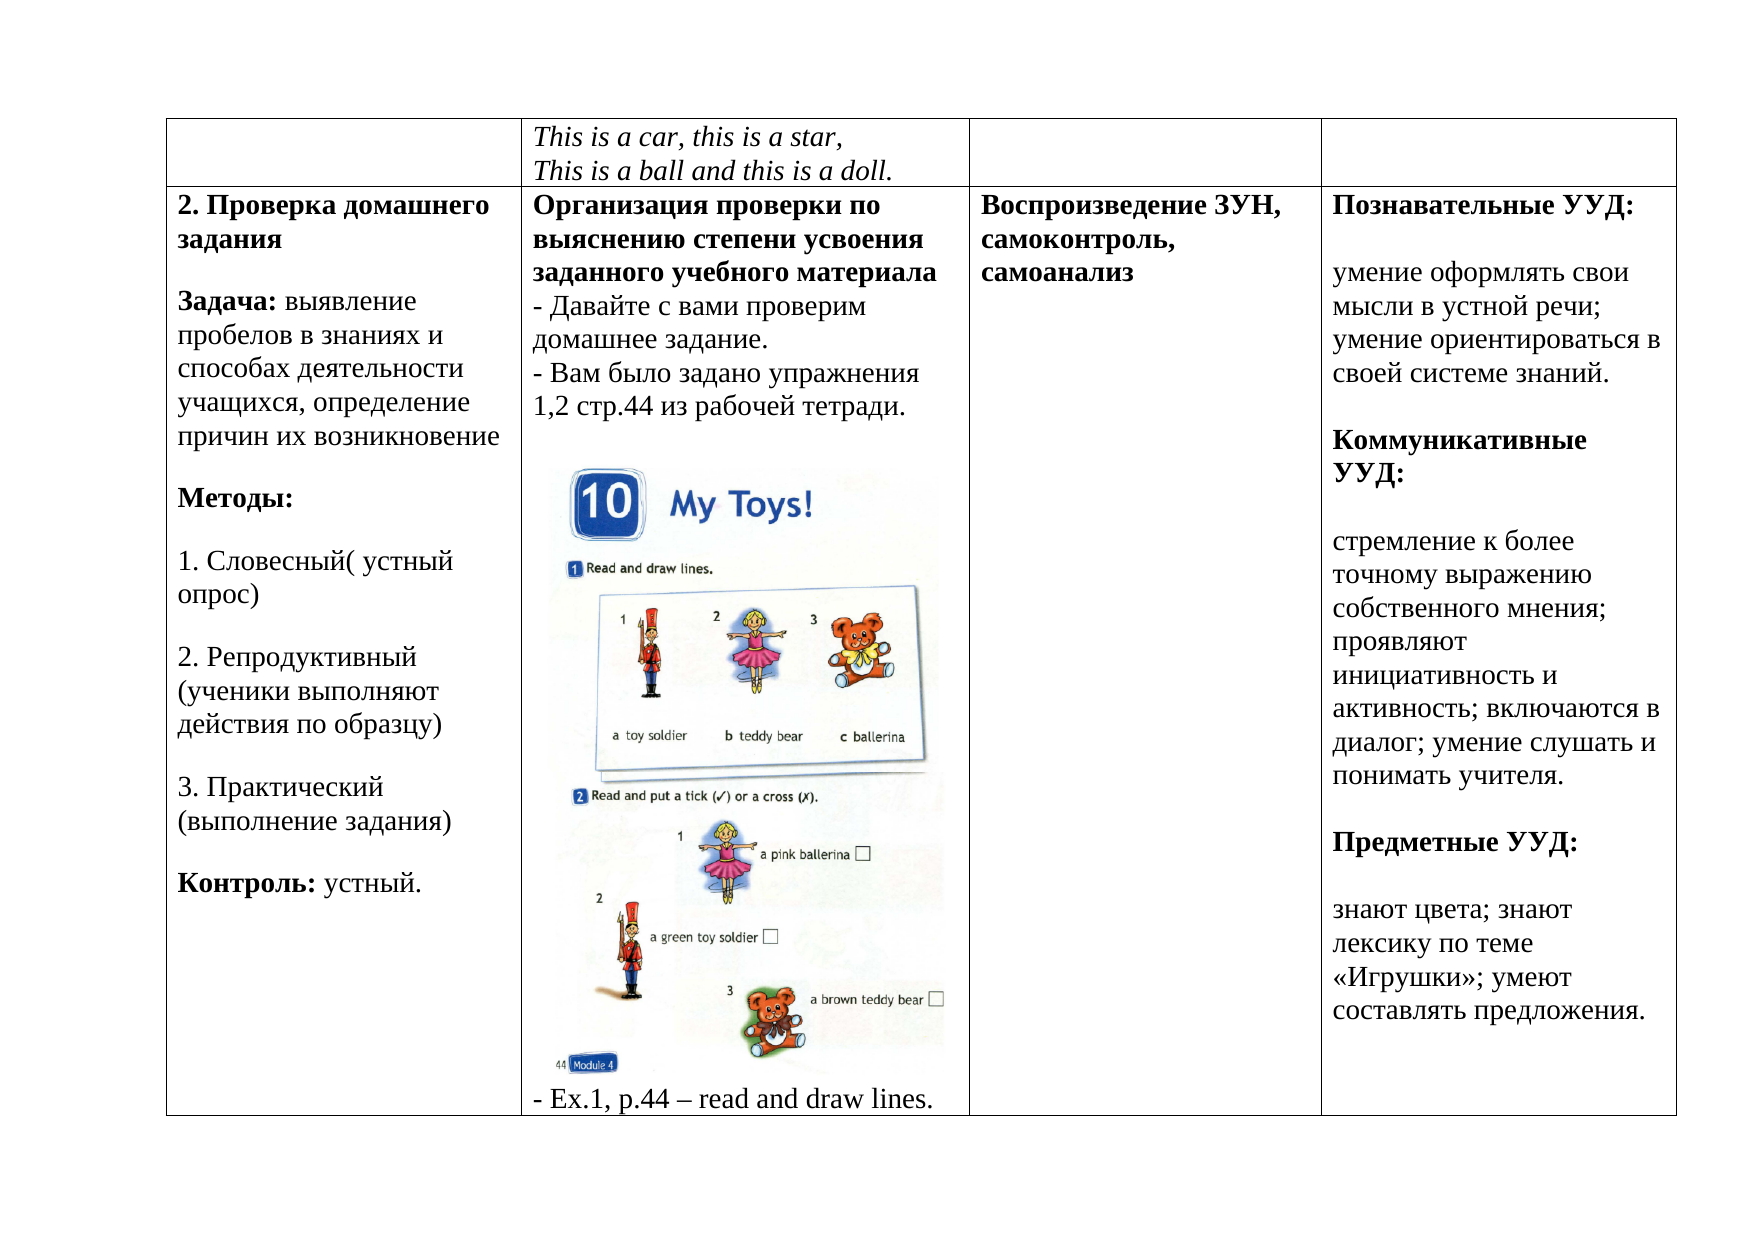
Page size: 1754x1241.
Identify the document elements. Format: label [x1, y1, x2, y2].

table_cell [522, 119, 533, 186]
table_cell [1322, 187, 1676, 1115]
table_cell [167, 187, 521, 1115]
table_cell [970, 119, 1321, 186]
table_cell [167, 119, 521, 186]
picture [532, 455, 955, 1082]
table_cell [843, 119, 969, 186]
table_cell [970, 187, 1321, 1115]
table_cell [522, 187, 969, 1115]
table_cell [1322, 119, 1676, 186]
